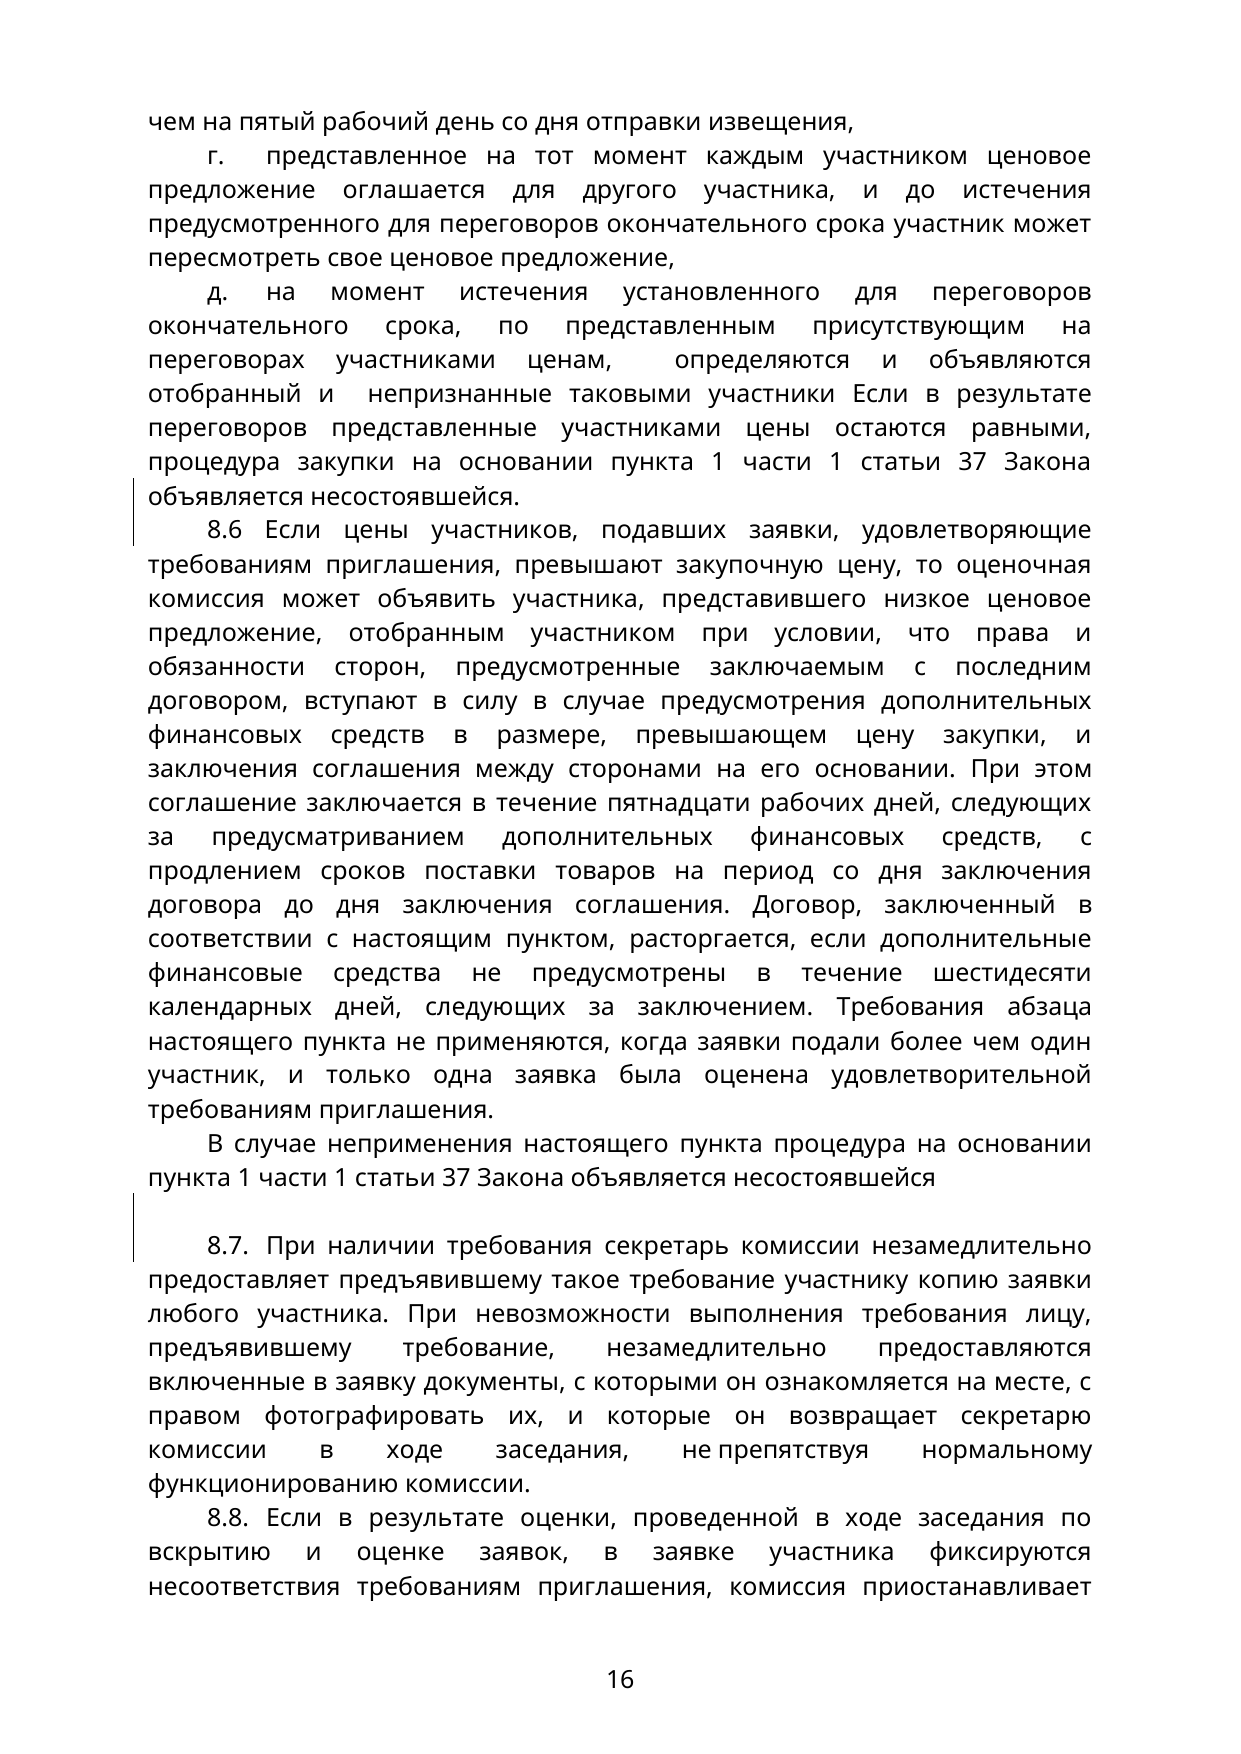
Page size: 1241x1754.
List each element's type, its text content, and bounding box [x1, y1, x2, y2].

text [148, 103, 1092, 137]
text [148, 1500, 1092, 1602]
text В случае неприменения настоящего пункта процедура на основании пункта 1 части 1 статьи 37 Закона объявляется несостоявшейся [148, 1125, 1092, 1193]
text г. представленное на тот момент каждым участником ценовое предложение оглашается для другого участника, и до истечения предусмотренного для переговоров окончательного срока участник может пересмотреть свое ценовое предложение, [148, 137, 1092, 274]
text 8.6 Если цены участников, подавших заявки, удовлетворяющие требованиям приглашения, превышают закупочную цену, то оценочная комиссия может объявить участника, представившего низкое ценовое предложение, отобранным участником при условии, что права и обязанности сторон, предусмотренные заключаемым с последним договором, вступают в силу в случае предусмотрения дополнительных финансовых средств в размере, превышающем цену закупки, и заключения соглашения между сторонами на его основании. При этом соглашение заключается в течение пятнадцати рабочих дней, следующих за предусматриванием дополнительных финансовых средств, с продлением сроков поставки товаров на период со дня заключения договора до дня заключения соглашения. Договор, заключенный в соответствии с настоящим пунктом, расторгается, если дополнительные финансовые средства не предусмотрены в течение шестидесяти календарных дней, следующих за заключением. Требования абзаца настоящего пункта не применяются, когда заявки подали более чем один участник, и только одна заявка была оценена удовлетворительной требованиям приглашения. [148, 512, 1092, 1125]
text д. на момент истечения установленного для переговоров окончательного срока, по представленным присутствующим на переговорах участниками ценам, определяются и объявляются отобранный и непризнанные таковыми участники Если в результате переговоров представленные участниками цены остаются равными, процедура закупки на основании пункта 1 части 1 статьи 37 Закона объявляется несостоявшейся. [148, 274, 1092, 512]
text 8.7. При наличии требования секретарь комиссии незамедлительно предоставляет предъявившему такое требование участнику копию заявки любого участника. При невозможности выполнения требования лицу, предъявившему требование, незамедлительно предоставляются включенные в заявку документы, с которыми он ознакомляется на месте, с правом фотографировать их, и которые он возвращает секретарю комиссии в ходе заседания, не препятствуя нормальному функционированию комиссии. [148, 1227, 1092, 1500]
